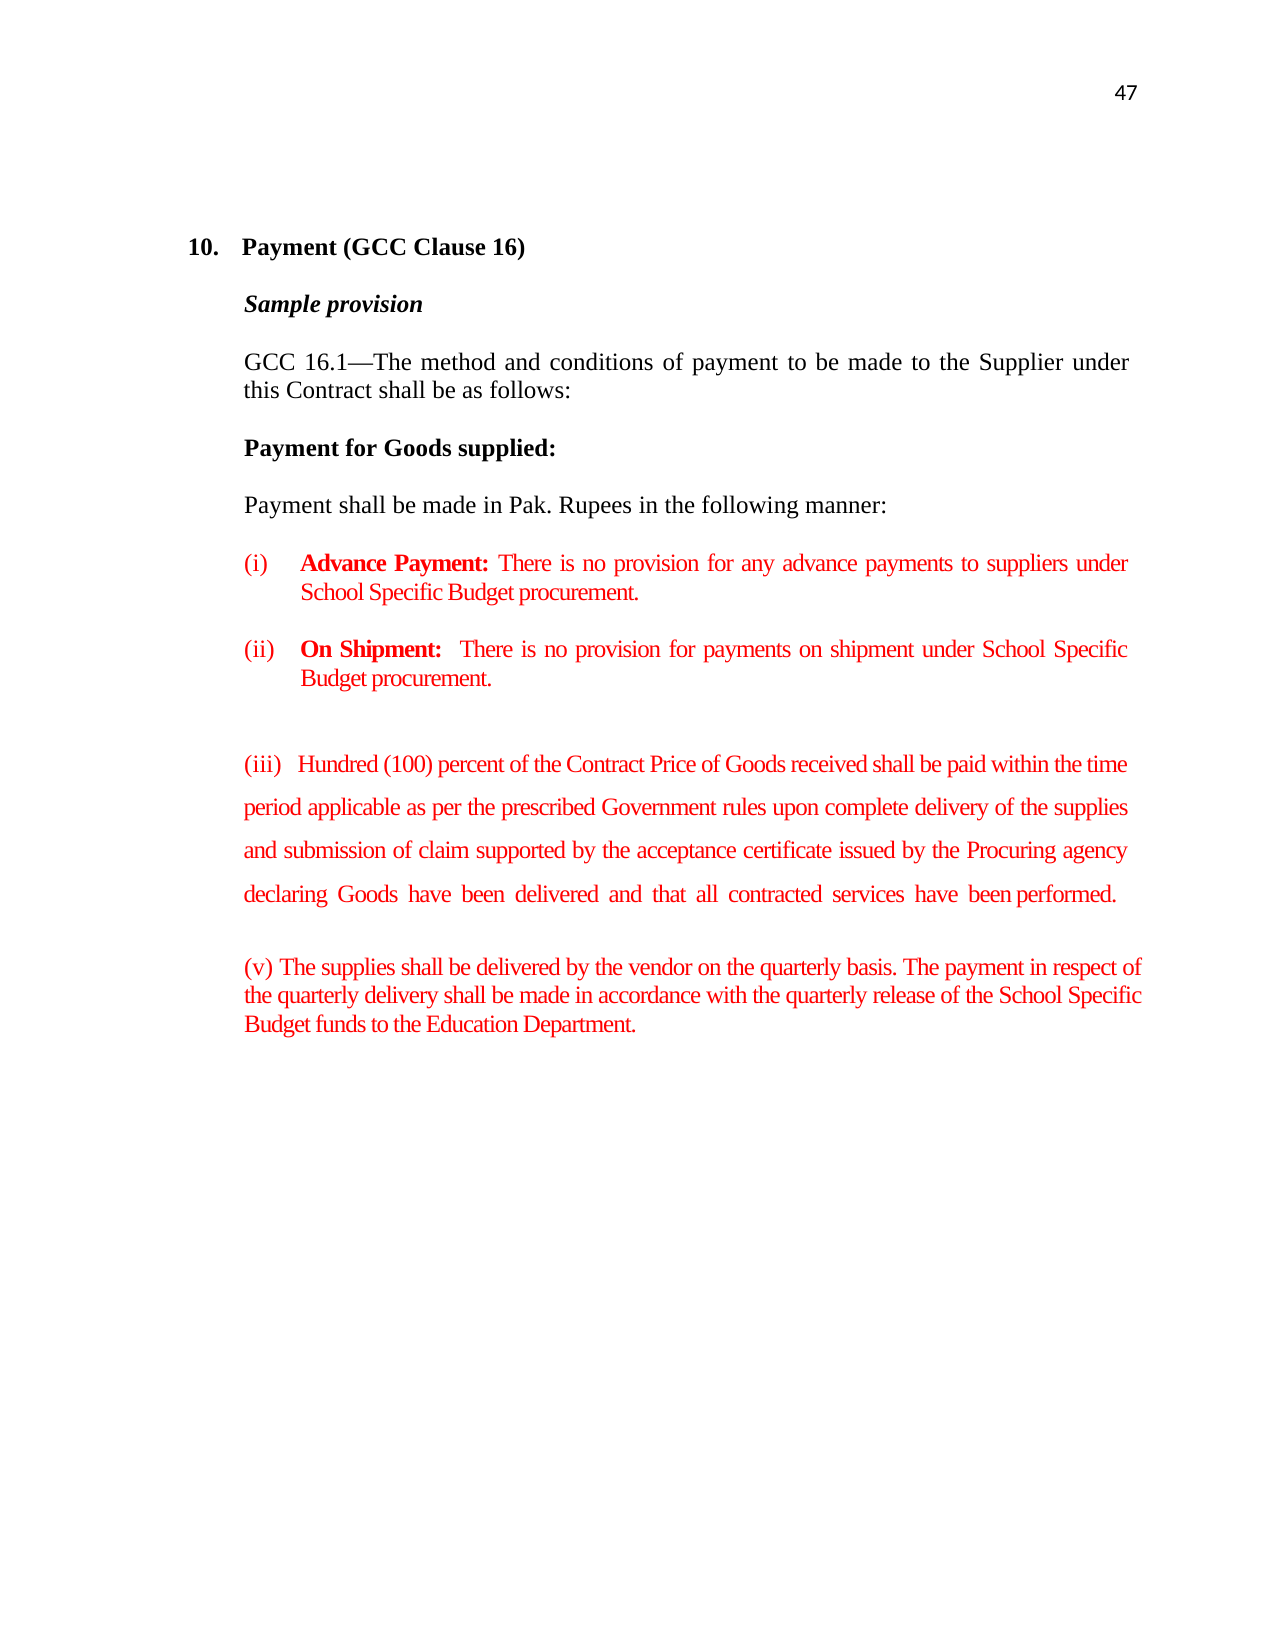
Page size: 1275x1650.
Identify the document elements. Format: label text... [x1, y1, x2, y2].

text (iii) Hundred (100) percent of the Contract Price of Goods received shall be paid within the time period applicable as per the prescribed Government rules upon complete delivery of the supplies and submission of claim supported by the acceptance certificate issued by the Procuring agency declaring Goods have been delivered and that all contracted services have been performed. [243, 749, 1129, 907]
text Payment shall be made in Pak. Rupees in the following manner: [244, 491, 888, 519]
text (v) The supplies shall be delivered by the vendor on the quarterly basis. The payment in respect of the quarterly delivery shall be made in accordance with the quarterly release of the School Specific Budget funds to the Education Department. [244, 952, 1143, 1038]
text GCC 16.1—The method and conditions of payment to be made to the Supplier under this Contract shall be as follows: [243, 347, 1129, 404]
text Sample provision [244, 289, 426, 318]
text (ii) On Shipment: There is no provision for payments on shipment under School Specific Budget procurement. [244, 634, 1130, 692]
text 10. Payment (GCC Clause 16) [188, 232, 1137, 261]
text (i) Advance Payment: There is no provision for any advance payments to suppliers under School Specific Budget procurement. [244, 548, 1129, 606]
text Payment for Goods supplied: [244, 433, 559, 462]
